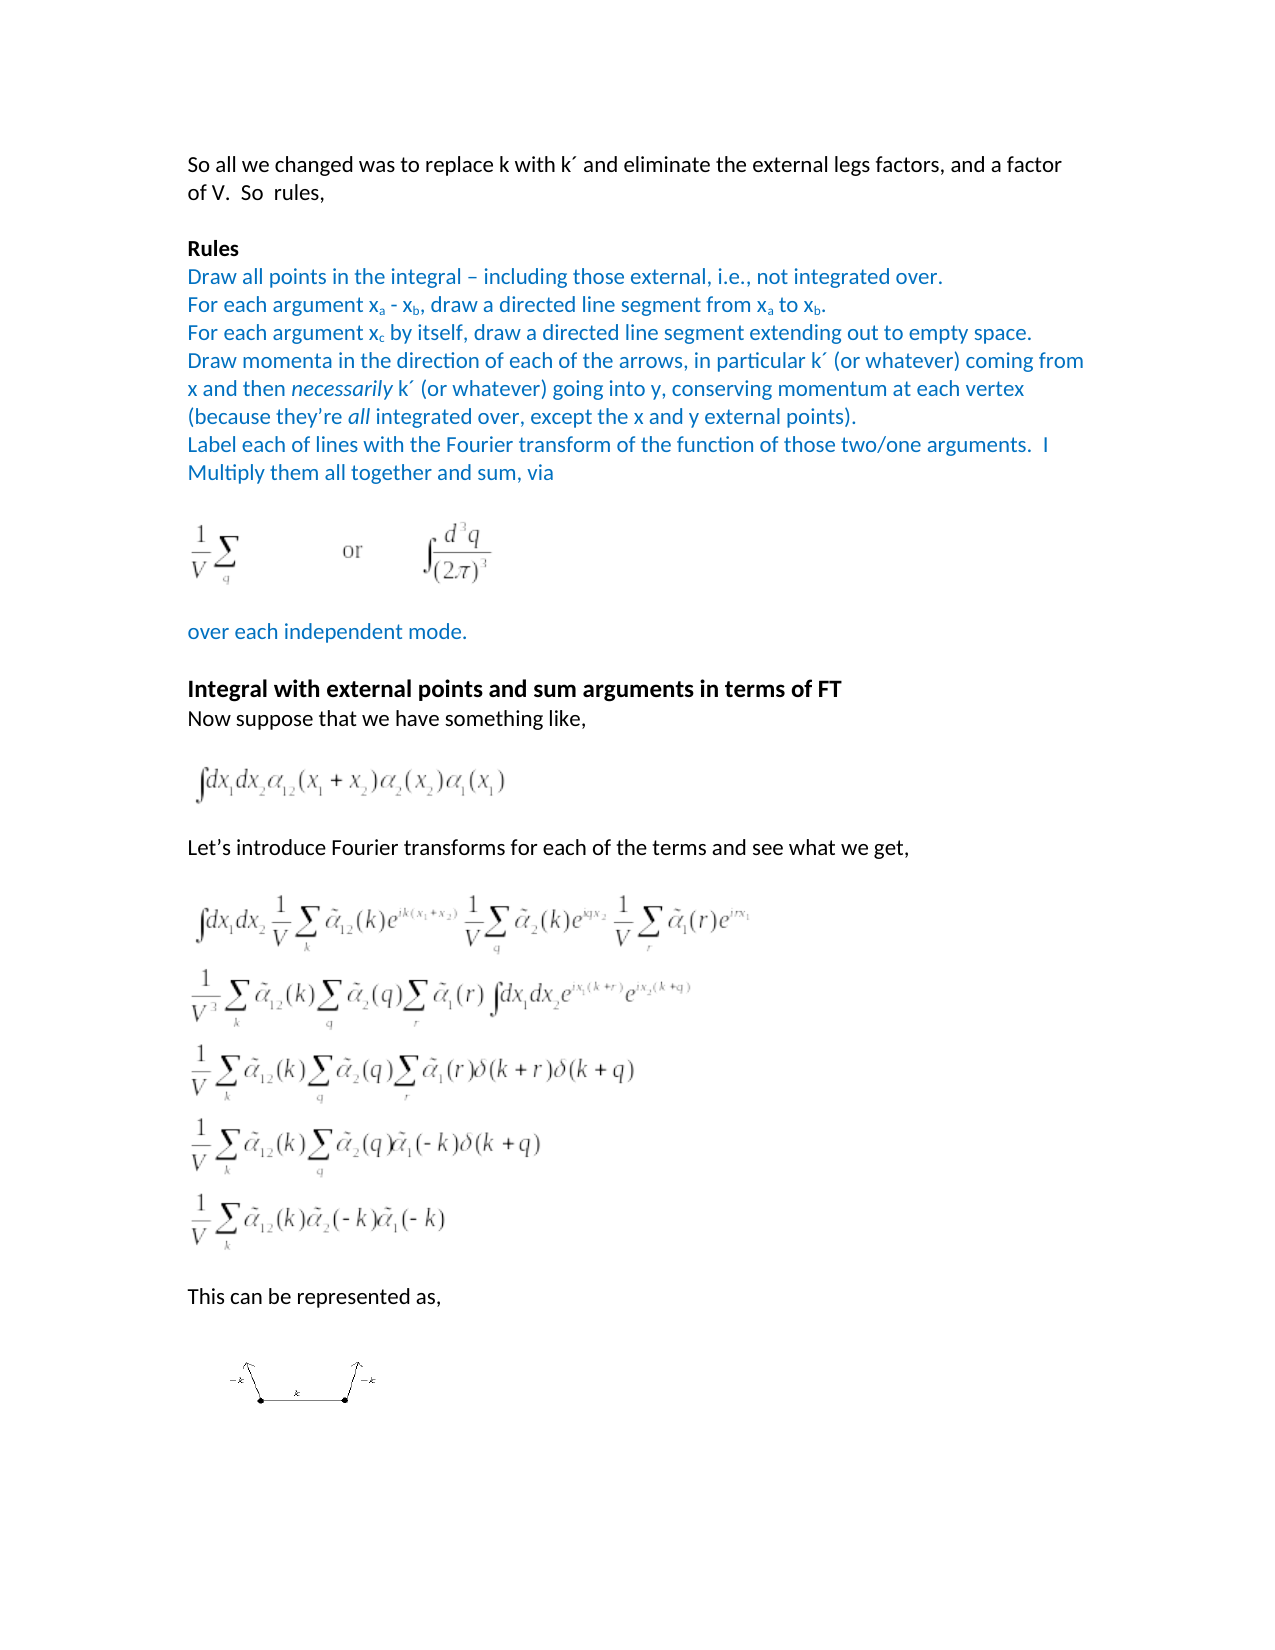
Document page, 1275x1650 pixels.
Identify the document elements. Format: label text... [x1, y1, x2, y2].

text So all we changed was to replace k with k´ and eliminate the external legs factors, and a factor of V. So rules, [187, 150, 1087, 206]
picture [187, 1338, 444, 1459]
text This can be represented as, [187, 1282, 1087, 1310]
text Label each of lines with the Fourier transform of the function of those two/one arguments. I [187, 430, 1087, 458]
text For each argument xa - xb, draw a directed line segment from xa to xb. [187, 290, 1087, 318]
text over each independent mode. [187, 617, 1087, 645]
text Let’s introduce Fourier transforms for each of the terms and see what we get, [187, 833, 1087, 861]
text Rules [187, 234, 1087, 262]
text Multiply them all together and sum, via [187, 458, 1087, 486]
text For each argument xc by itself, draw a directed line segment extending out to empty space. Draw momenta in the direction of each of the arrows, in particular k´ (or whatever) coming from x and then necessarily k´ (or whatever) going into y, conserving momentum at each vertex (because they’re all integrated over, except the x and y external points). [187, 318, 1087, 430]
text Integral with external points and sum arguments in terms of FT [187, 673, 1087, 704]
text Draw all points in the integral – including those external, i.e., not integrated over. [187, 262, 1087, 290]
text Now suppose that we have something like, [187, 704, 1087, 732]
